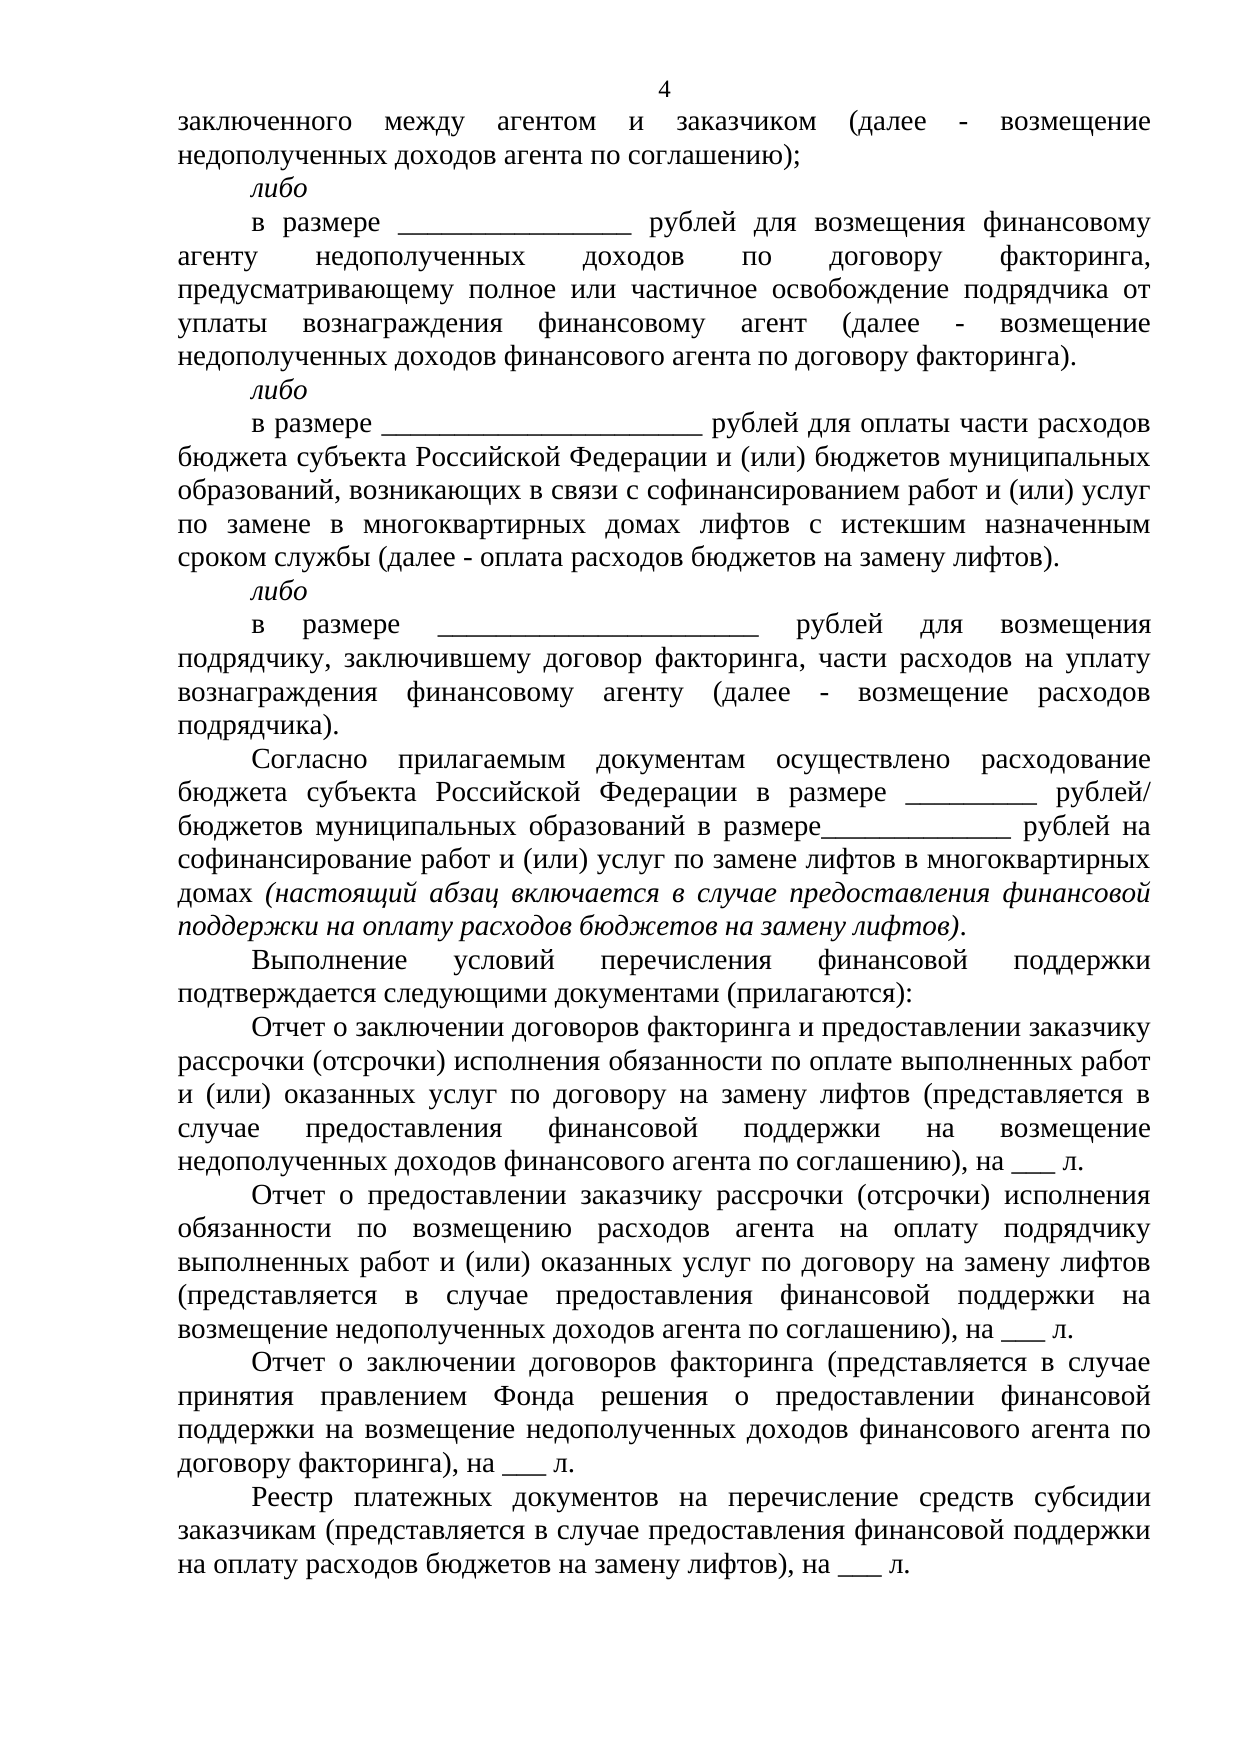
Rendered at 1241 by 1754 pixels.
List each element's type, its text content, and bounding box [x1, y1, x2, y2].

text либо [177, 573, 1152, 607]
text Отчет о заключении договоров факторинга (представляется в случае принятия правлением Фонда решения о предоставлении финансовой поддержки на возмещение недополученных доходов финансового агента по договору факторинга), на ___ л. [177, 1344, 1152, 1479]
text в размере ________________ рублей для возмещения финансовому агенту недополученных доходов по договору факторинга, предусматривающему полное или частичное освобождение подрядчика от уплаты вознаграждения финансовому агент (далее - возмещение недополученных доходов финансового агента по договору факторинга). [177, 204, 1152, 372]
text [177, 103, 1152, 171]
text в размере ______________________ рублей для оплаты части расходов бюджета субъекта Российской Федерации и (или) бюджетов муниципальных образований, возникающих в связи с софинансированием работ и (или) услуг по замене в многоквартирных домах лифтов с истекшим назначенным сроком службы (далее - оплата расходов бюджетов на замену лифтов). [177, 405, 1152, 573]
text в размере ______________________ рублей для возмещения подрядчику, заключившему договор факторинга, части расходов на уплату вознаграждения финансовому агенту (далее - возмещение расходов подрядчика). [177, 607, 1152, 741]
text Реестр платежных документов на перечисление средств субсидии заказчикам (представляется в случае предоставления финансовой поддержки на оплату расходов бюджетов на замену лифтов), на ___ л. [177, 1479, 1152, 1579]
text либо [177, 171, 1152, 204]
text Отчет о предоставлении заказчику рассрочки (отсрочки) исполнения обязанности по возмещению расходов агента на оплату подрядчику выполненных работ и (или) оказанных услуг по договору на замену лифтов (представляется в случае предоставления финансовой поддержки на возмещение недополученных доходов агента по соглашению), на ___ л. [177, 1177, 1152, 1344]
text либо [177, 372, 1152, 405]
list Согласно прилагаемым документам осуществлено расходование бюджета субъекта Российской Федерации в размере _________ рублей/ бюджетов муниципальных образований в размере_____________ рублей на софинансирование работ и (или) услуг по замене лифтов в многоквартирных домах (настоящий абзац включается в случае предоставления финансовой поддержки на оплату расходов бюджетов на замену лифтов). [177, 741, 1152, 942]
list Выполнение условий перечисления финансовой поддержки подтверждается следующими документами (прилагаются): [177, 942, 1152, 1009]
text Отчет о заключении договоров факторинга и предоставлении заказчику рассрочки (отсрочки) исполнения обязанности по оплате выполненных работ и (или) оказанных услуг по договору на замену лифтов (представляется в случае предоставления финансовой поддержки на возмещение недополученных доходов финансового агента по соглашению), на ___ л. [177, 1009, 1152, 1177]
